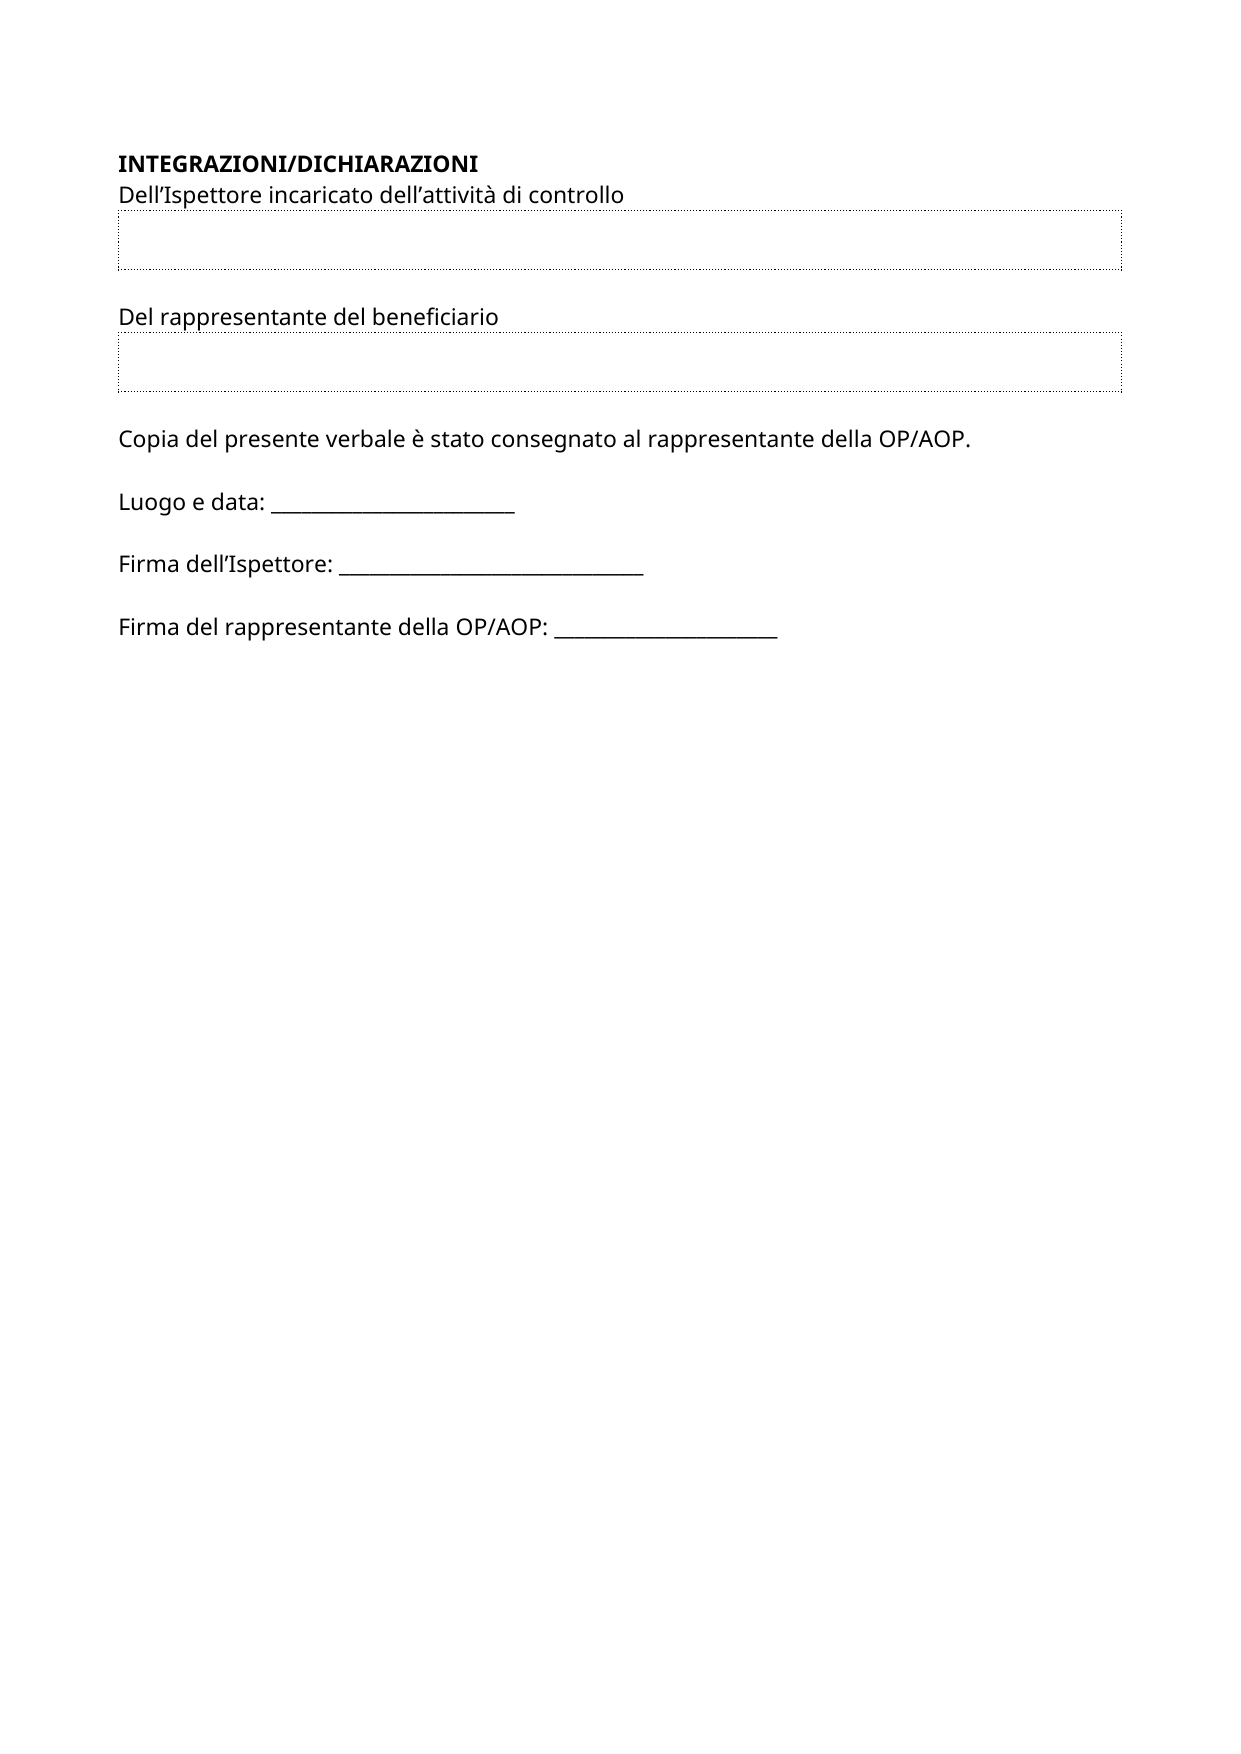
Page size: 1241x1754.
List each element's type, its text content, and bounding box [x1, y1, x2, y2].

text Firma del rappresentante della OP/AOP: ______________________ [118, 611, 1122, 642]
text Copia del presente verbale è stato consegnato al rappresentante della OP/AOP. [118, 423, 1122, 454]
text Luogo e data: ________________________ [118, 486, 1122, 517]
text INTEGRAZIONI/DICHIARAZIONI [118, 148, 1122, 179]
table_header [119, 210, 1122, 269]
table_header [119, 332, 1122, 391]
text Del rappresentante del beneficiario [118, 301, 1122, 332]
text Dell’Ispettore incaricato dell’attività di controllo [118, 179, 1122, 210]
text Firma dell’Ispettore: ______________________________ [118, 548, 1122, 579]
